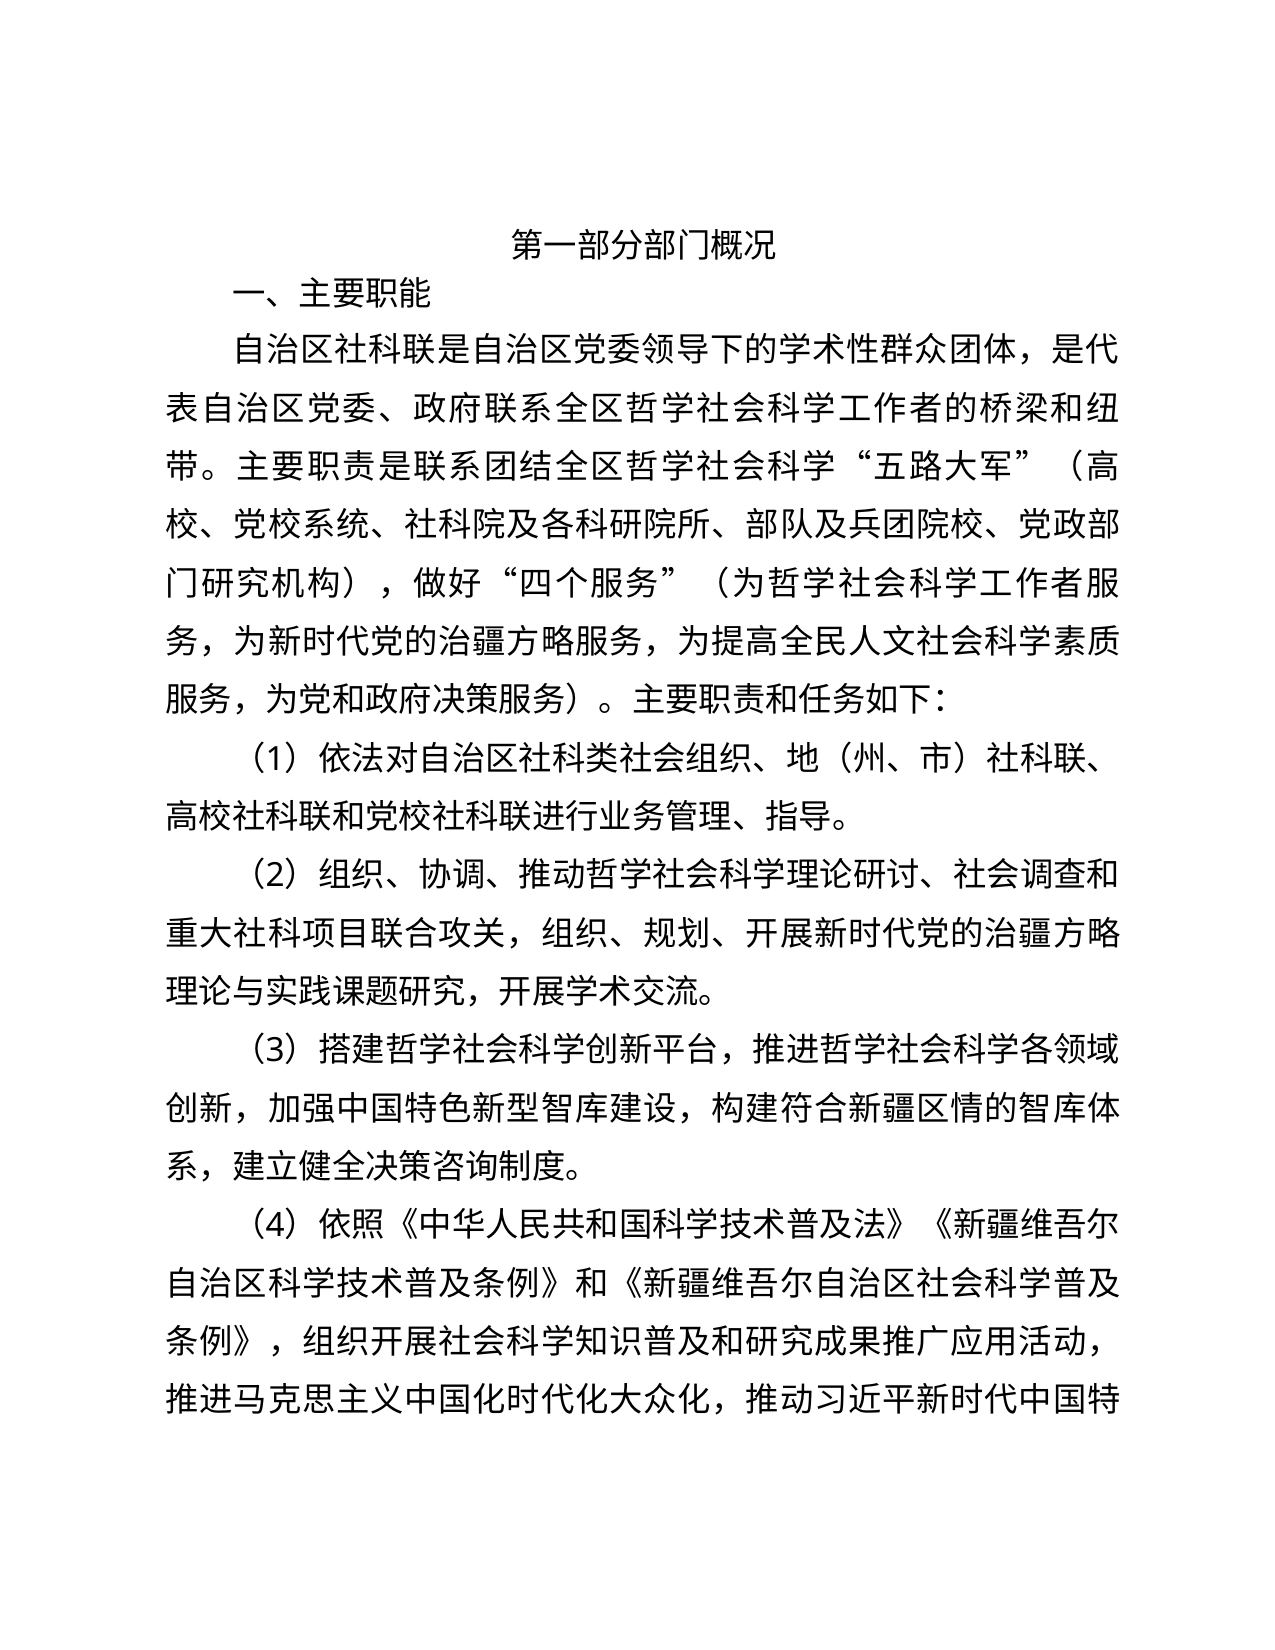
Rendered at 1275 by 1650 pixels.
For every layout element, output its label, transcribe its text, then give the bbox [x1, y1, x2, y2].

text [165, 1190, 1121, 1423]
text （1）依法对自治区社科类社会组织、地（州、市）社科联、高校社科联和党校社科联进行业务管理、指导。 [165, 723, 1121, 840]
text （2）组织、协调、推动哲学社会科学理论研讨、社会调查和重大社科项目联合攻关，组织、规划、开展新时代党的治疆方略理论与实践课题研究，开展学术交流。 [165, 840, 1121, 1015]
text （3）搭建哲学社会科学创新平台，推进哲学社会科学各领域创新，加强中国特色新型智库建设，构建符合新疆区情的智库体系，建立健全决策咨询制度。 [165, 1015, 1121, 1190]
text 一、主要职能 [165, 267, 1121, 315]
text 第一部分部门概况 [165, 218, 1121, 267]
text 自治区社科联是自治区党委领导下的学术性群众团体，是代表自治区党委、政府联系全区哲学社会科学工作者的桥梁和纽带。主要职责是联系团结全区哲学社会科学“五路大军”（高校、党校系统、社科院及各科研院所、部队及兵团院校、党政部门研究机构），做好“四个服务”（为哲学社会科学工作者服务，为新时代党的治疆方略服务，为提高全民人文社会科学素质服务，为党和政府决策服务）。主要职责和任务如下： [165, 315, 1121, 723]
